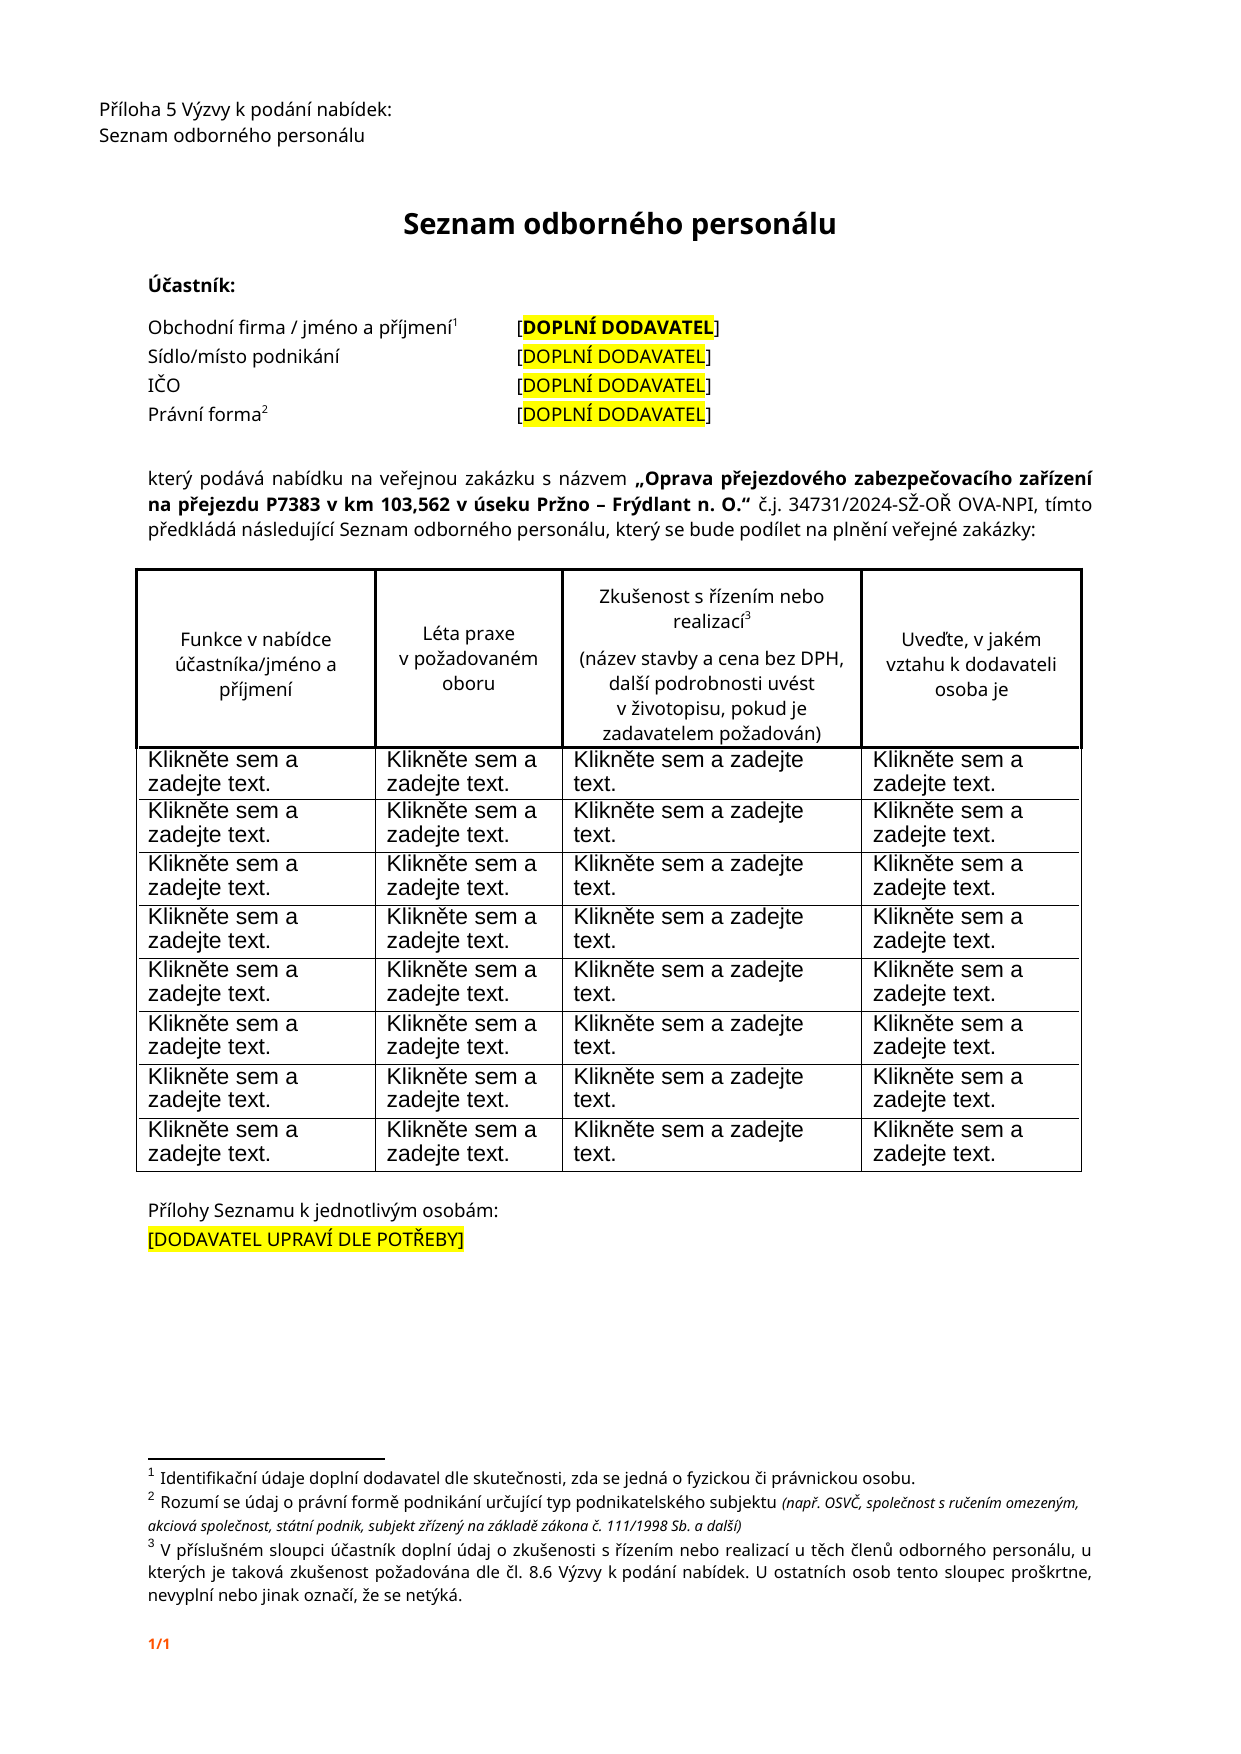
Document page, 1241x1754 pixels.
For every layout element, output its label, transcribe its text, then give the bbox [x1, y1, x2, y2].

table_header Funkce v nabídce účastníka/jméno a příjmení [138, 571, 374, 746]
text Právní forma [148, 398, 1093, 427]
text Obchodní firma / jméno a příjmení [148, 311, 1093, 340]
table_header Uveďte, v jakém vztahu k dodavateli osoba je [863, 571, 1080, 746]
text IČO [148, 369, 1093, 398]
text který podává nabídku na veřejnou zakázku s názvem „Oprava přejezdového zabezpečovacího zařízení na přejezdu P7383 v km 103,562 v úseku Pržno – Frýdlant n. O.“ č.j. 34731/2024-SŽ-OŘ OVA-NPI, tímto předkládá následující Seznam odborného personálu, který se bude podílet na plnění veřejné zakázky: [148, 465, 1093, 542]
title Seznam odborného personálu [148, 203, 1093, 243]
text Sídlo/místo podnikání [DOPLNÍ DODAVATEL] [148, 340, 1093, 369]
table_header Léta praxe v požadovaném oboru [377, 571, 561, 746]
text Účastník: [148, 268, 1093, 299]
text Přílohy Seznamu k jednotlivým osobám: [148, 1197, 1093, 1223]
table_header Zkušenost s řízením nebo realizací (název stavby a cena bez DPH, další podrobnosti uvést v životopisu, pokud je zadavatelem požadován) [564, 571, 860, 746]
text [DODAVATEL UPRAVÍ DLE POTŘEBY] [148, 1223, 1092, 1252]
